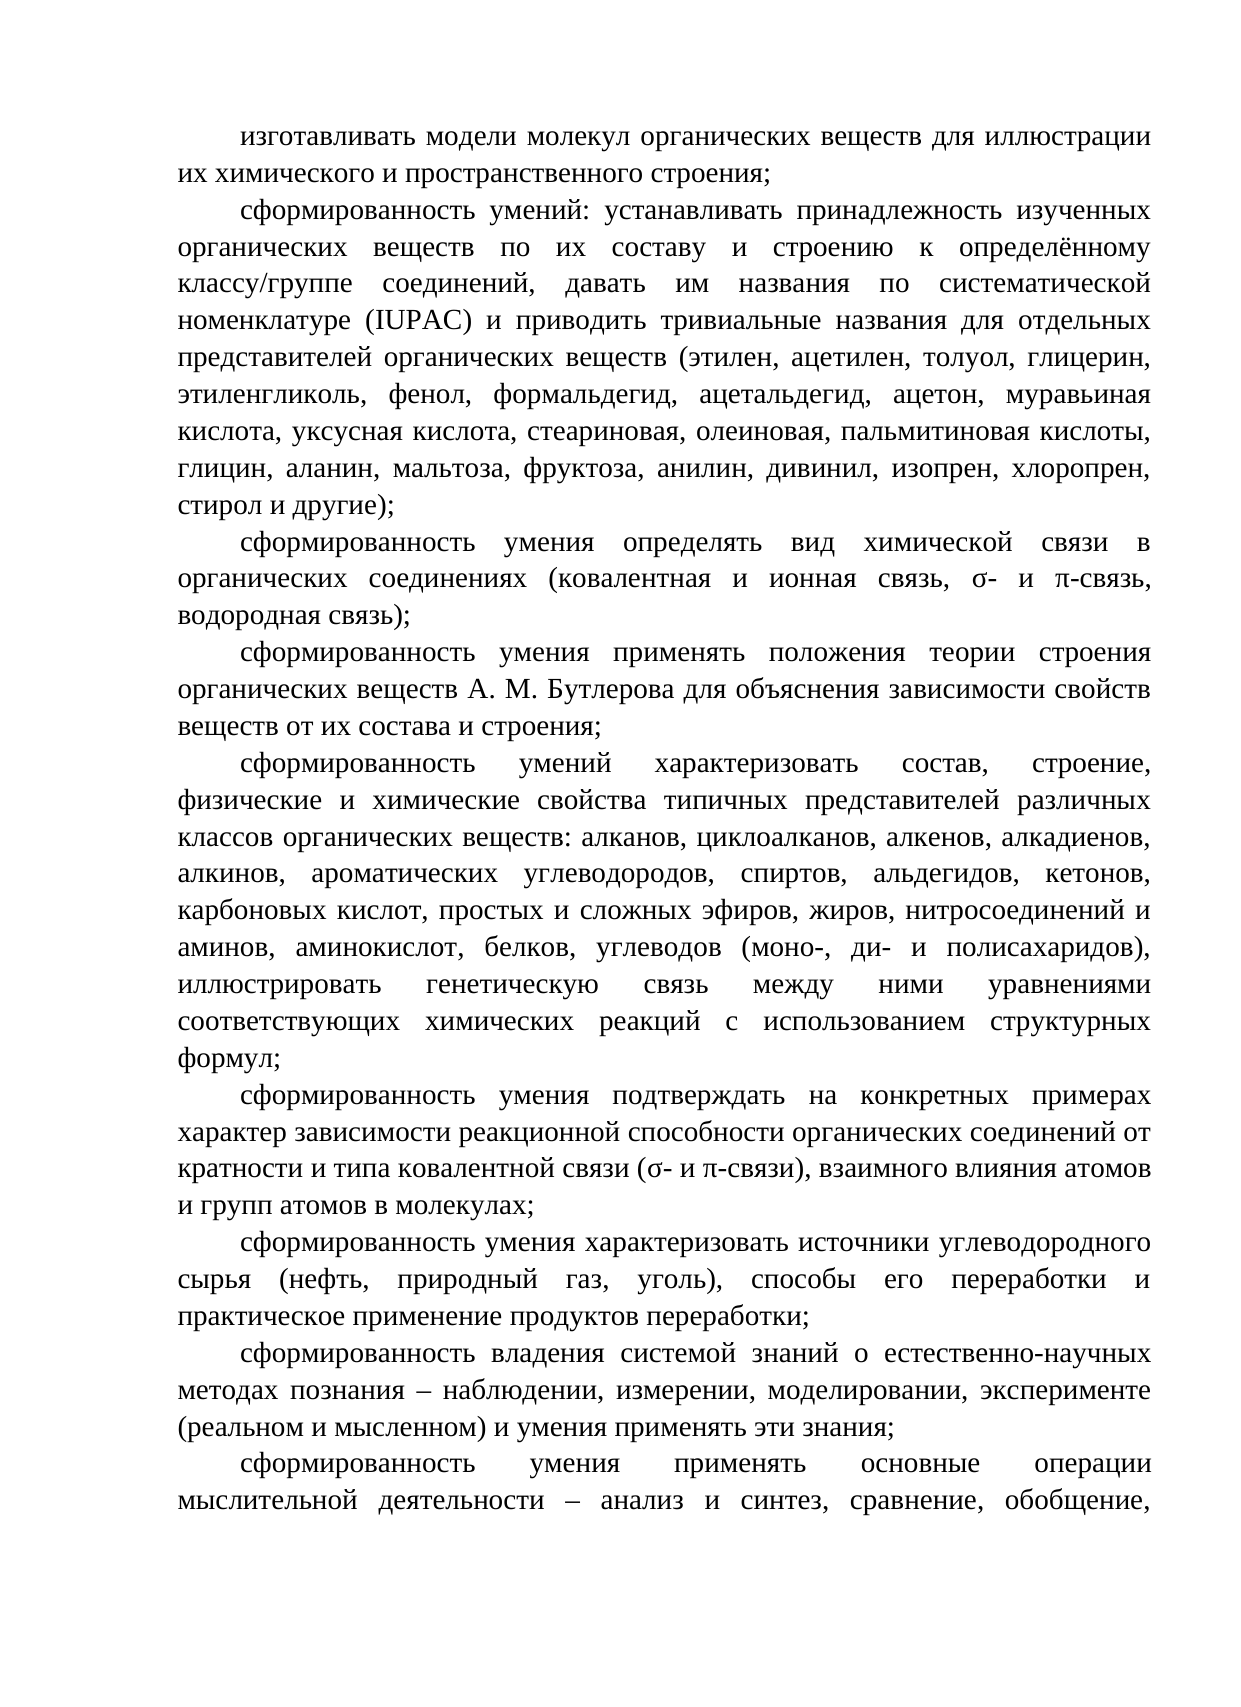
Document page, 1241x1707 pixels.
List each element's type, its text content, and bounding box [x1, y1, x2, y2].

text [177, 1446, 1152, 1516]
text сформированность умения определять вид химической связи в органических соединениях (ковалентная и ионная связь, σ- и π-связь, водородная связь); [177, 524, 1152, 631]
text сформированность владения системой знаний о естественно-научных методах познания – наблюдении, измерении, моделировании, эксперименте (реальном и мысленном) и умения применять эти знания; [177, 1335, 1152, 1442]
text сформированность умения подтверждать на конкретных примерах характер зависимости реакционной способности органических соединений от кратности и типа ковалентной связи (σ- и π-связи), взаимного влияния атомов и групп атомов в молекулах; [177, 1077, 1152, 1221]
text сформированность умений характеризовать состав, строение, физические и химические свойства типичных представителей различных классов органических веществ: алканов, циклоалканов, алкенов, алкадиенов, алкинов, ароматических углеводородов, спиртов, альдегидов, кетонов, карбоновых кислот, простых и сложных эфиров, жиров, нитросоединений и аминов, аминокислот, белков, углеводов (моно-, ди- и полисахаридов), иллюстрировать генетическую связь между ними уравнениями соответствующих химических реакций с использованием структурных формул; [177, 745, 1152, 1073]
text сформированность умения характеризовать источники углеводородного сырья (нефть, природный газ, уголь), способы его переработки и практическое применение продуктов переработки; [177, 1224, 1152, 1332]
text изготавливать модели молекул органических веществ для иллюстрации их химического и пространственного строения; [177, 118, 1152, 188]
text сформированность умений: устанавливать принадлежность изученных органических веществ по их составу и строению к определённому классу/группе соединений, давать им названия по систематической номенклатуре (IUPAC) и приводить тривиальные названия для отдельных представителей органических веществ (этилен, ацетилен, толуол, глицерин, этиленгликоль, фенол, формальдегид, ацетальдегид, ацетон, муравьиная кислота, уксусная кислота, стеариновая, олеиновая, пальмитиновая кислоты, глицин, аланин, мальтоза, фруктоза, анилин, дивинил, изопрен, хлоропрен, стирол и другие); [177, 192, 1152, 520]
text сформированность умения применять положения теории строения органических веществ А. М. Бутлерова для объяснения зависимости свойств веществ от их состава и строения; [177, 634, 1152, 742]
